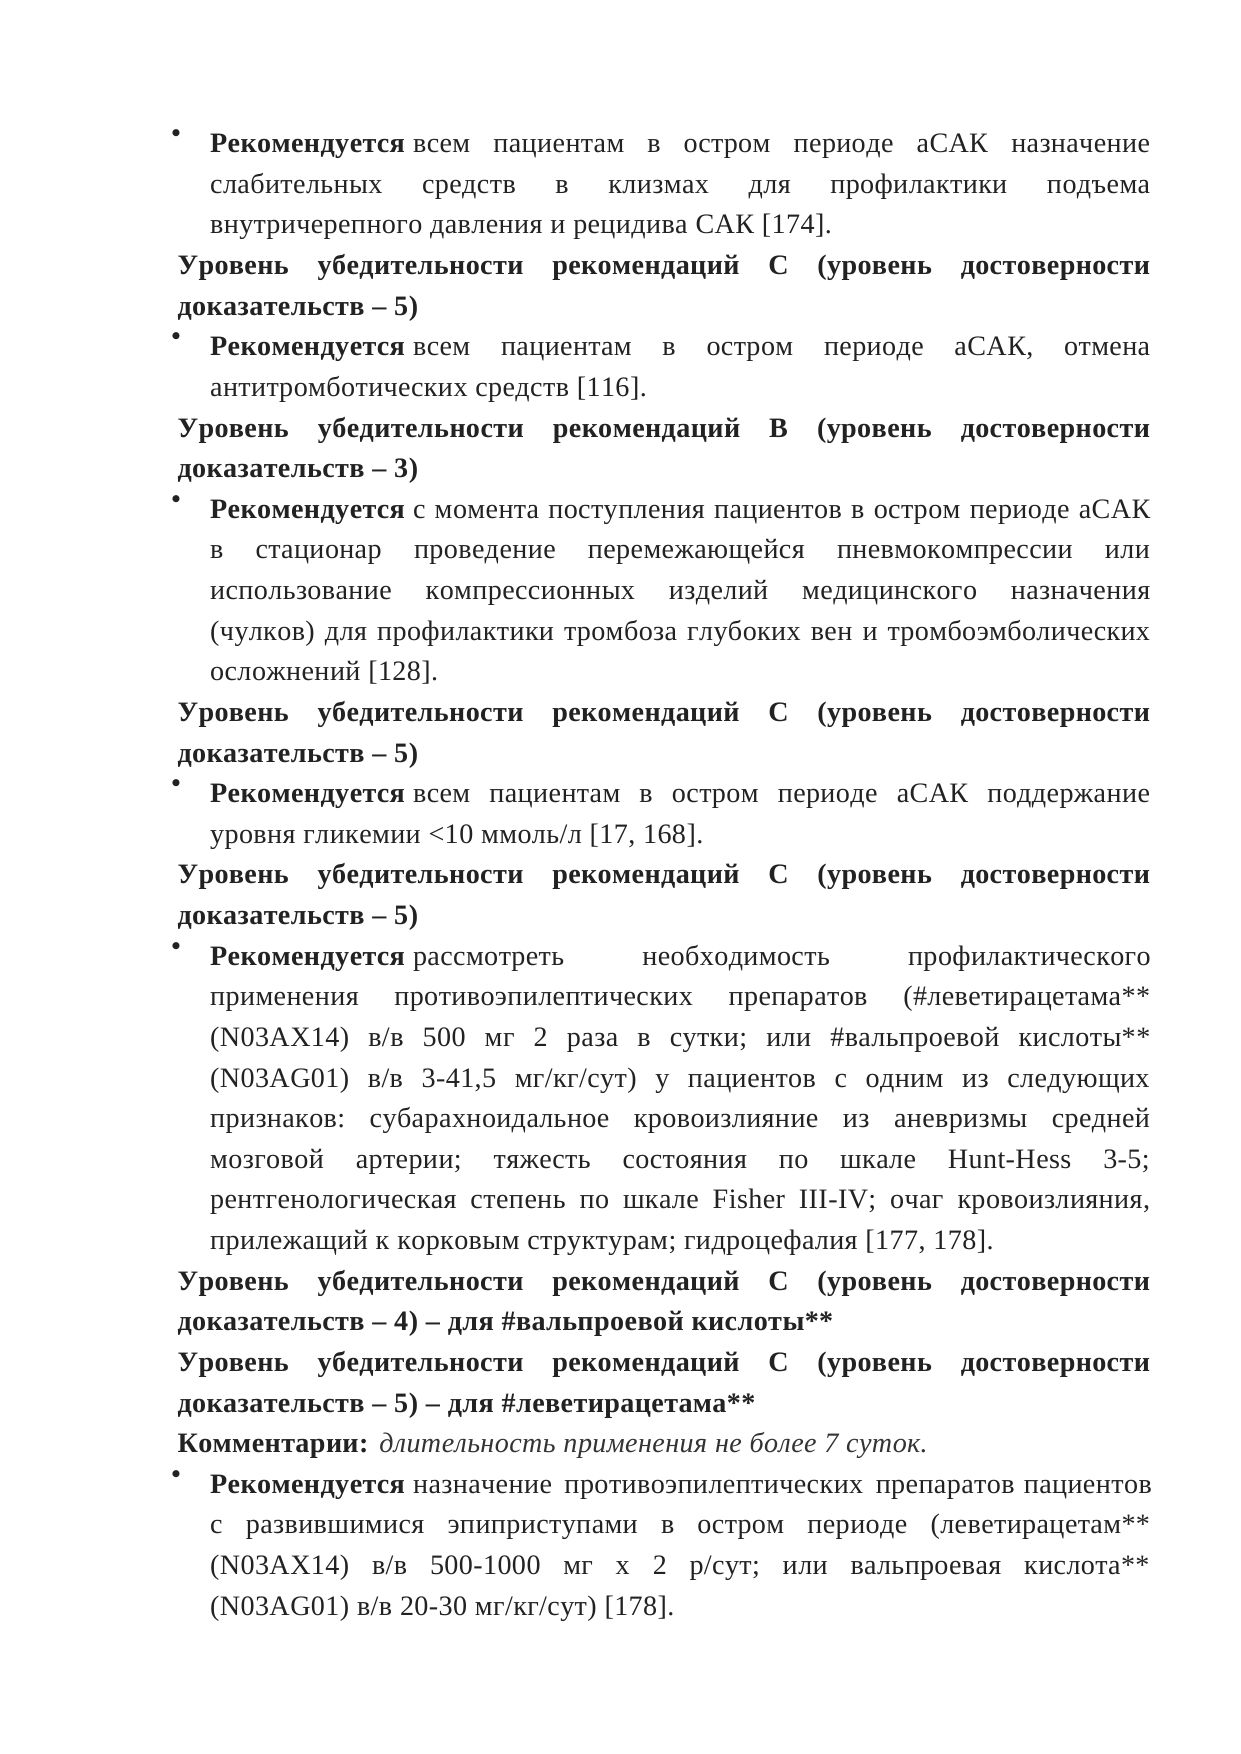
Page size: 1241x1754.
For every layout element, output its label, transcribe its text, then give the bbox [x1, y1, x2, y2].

text Уровень убедительности рекомендаций С (уровень достоверности доказательств – 4) – для #вальпроевой кислоты** [177, 1256, 1152, 1337]
list Рекомендуется всем пациентам в остром периоде аСАК, отмена антитромботических средств [116]. [172, 321, 1152, 402]
list Рекомендуется всем пациентам в остром периоде аСАК назначение слабительных средств в клизмах для профилактики подъема внутричерепного давления и рецидива САК [174]. [172, 118, 1152, 240]
text Комментарии: длительность применения не более 7 суток. [177, 1418, 1152, 1459]
text Уровень убедительности рекомендаций В (уровень достоверности доказательств – 3) [177, 402, 1152, 484]
text Уровень убедительности рекомендаций С (уровень достоверности доказательств – 5) – для #леветирацетама** [177, 1337, 1152, 1418]
list Рекомендуется рассмотреть необходимость профилактического применения противоэпилептических препаратов (#леветирацетама** (N03AX14) в/в 500 мг 2 раза в сутки; или #вальпроевой кислоты** (N03AG01) в/в 3-41,5 мг/кг/сут) у пациентов с одним из следующих признаков: субарахноидальное кровоизлияние из аневризмы средней мозговой артерии; тяжесть состояния по шкале Hunt-Hess 3-5; рентгенологическая степень по шкале Fisher III-IV; очаг кровоизлияния, прилежащий к корковым структурам; гидроцефалия [177, 178]. [172, 931, 1152, 1256]
list Рекомендуется с момента поступления пациентов в остром периоде аСАК в стационар проведение перемежающейся пневмокомпрессии или использование компрессионных изделий медицинского назначения (чулков) для профилактики тромбоза глубоких вен и тромбоэмболических осложнений [128]. [172, 484, 1152, 687]
text Уровень убедительности рекомендаций С (уровень достоверности доказательств – 5) [177, 687, 1152, 768]
text Уровень убедительности рекомендаций С (уровень достоверности доказательств – 5) [177, 849, 1152, 931]
list Рекомендуется назначение противоэпилептических препаратов пациентов с развившимися эпиприступами в остром периоде (леветирацетам** (N03AX14) в/в 500-1000 мг х 2 р/сут; или вальпроевая кислота** (N03AG01) в/в 20-30 мг/кг/сут) [178]. [172, 1459, 1152, 1621]
text Уровень убедительности рекомендаций С (уровень достоверности доказательств – 5) [177, 240, 1152, 321]
list Рекомендуется всем пациентам в остром периоде аСАК поддержание уровня гликемии <10 ммоль/л [17, 168]. [172, 768, 1152, 849]
